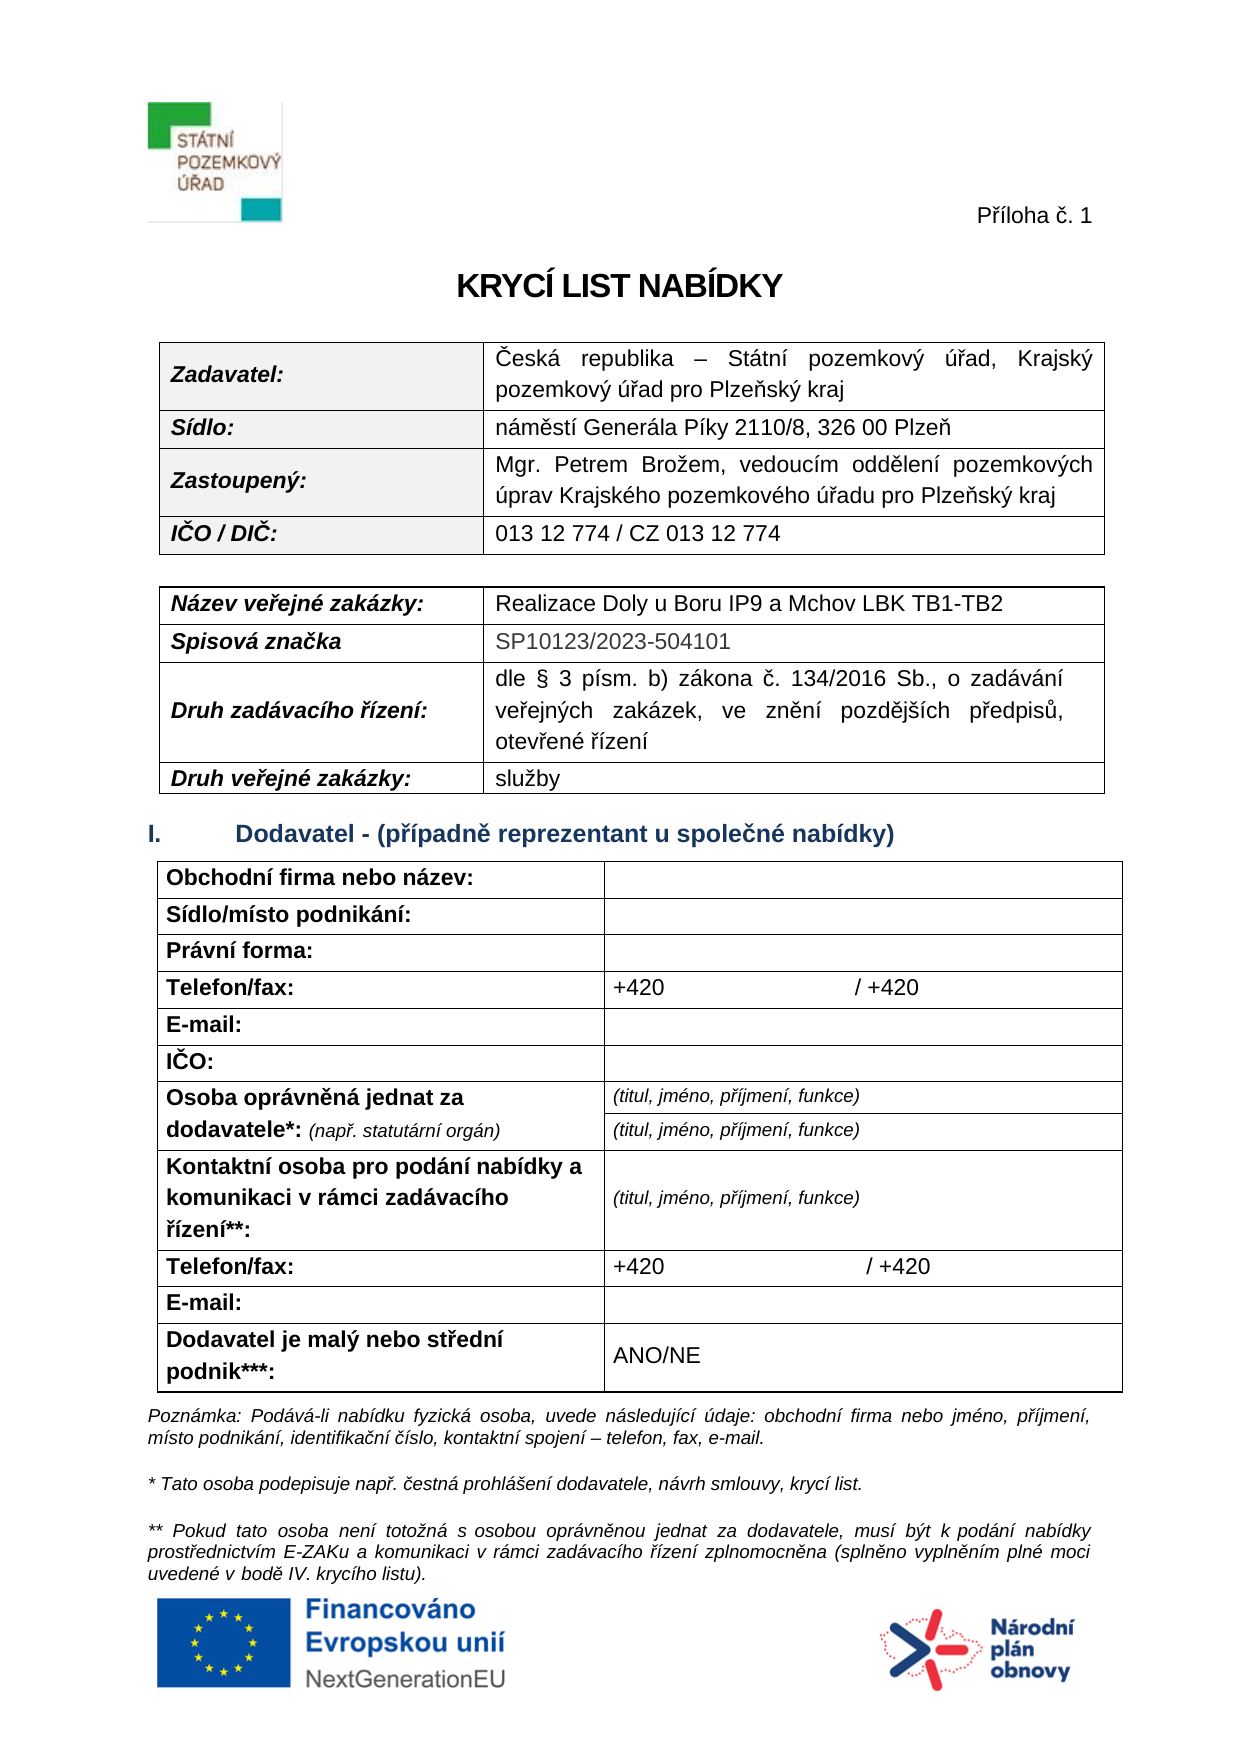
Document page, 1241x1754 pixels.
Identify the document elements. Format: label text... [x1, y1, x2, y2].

table_cell 013 12 774 / CZ 013 12 774 [484, 517, 1104, 554]
table_cell Spisová značka [160, 625, 483, 662]
table_cell Telefon/fax: [158, 1251, 604, 1286]
table_cell dle § 3 písm. b) zákona č. 134/2016 Sb., o zadávání veřejných zakázek, ve znění pozdějších předpisů, otevřené řízení [484, 663, 1104, 762]
table_cell ANO/NE [605, 1324, 1122, 1391]
table_cell služby [484, 763, 1104, 793]
table_cell [605, 935, 1122, 971]
table_cell Sídlo/místo podnikání: [158, 899, 604, 934]
table_cell Právní forma: [158, 935, 604, 971]
picture [147, 102, 284, 224]
table_cell [605, 1046, 1122, 1081]
table_cell Osoba oprávněná jednat za dodavatele*: (např. statutární orgán) [158, 1082, 604, 1149]
table_cell [605, 899, 1122, 934]
table_header Česká republika – Státní pozemkový úřad, Krajský pozemkový úřad pro Plzeňský kraj [484, 343, 1104, 410]
text Poznámka: Podává-li nabídku fyzická osoba, uvede následující údaje: obchodní firma nebo jméno, příjmení, místo podnikání, identifikační číslo, kontaktní spojení – telefon, fax, e-mail. [148, 1405, 1093, 1448]
picture [864, 1584, 1092, 1720]
table_cell Druh veřejné zakázky: [160, 763, 483, 793]
subtitle Dodavatel - (případně reprezentant u společné nabídky) [148, 819, 1093, 848]
table_header Obchodní firma nebo název: [158, 862, 604, 897]
text * Tato osoba podepisuje např. čestná prohlášení dodavatele, návrh smlouvy, krycí list. [148, 1473, 1093, 1494]
table_cell Kontaktní osoba pro podání nabídky a komunikaci v rámci zadávacího řízení**: [158, 1151, 604, 1249]
table_cell (titul, jméno, příjmení, funkce) [605, 1082, 1122, 1113]
table_cell IČO / DIČ: [160, 517, 483, 554]
table_cell SP10123/2023-504101 [484, 625, 1104, 662]
table_header Název veřejné zakázky: [160, 588, 483, 624]
table_header [605, 862, 1122, 897]
table_cell E-mail: [158, 1009, 604, 1044]
table_cell (titul, jméno, příjmení, funkce) [605, 1151, 1122, 1249]
table_cell Dodavatel je malý nebo střední podnik***: [158, 1324, 604, 1391]
table_header Zadavatel: [160, 343, 483, 410]
table_cell (titul, jméno, příjmení, funkce) [605, 1114, 1122, 1149]
table_cell náměstí Generála Píky 2110/8, 326 00 Plzeň [484, 411, 1104, 448]
text ** Pokud tato osoba není totožná s osobou oprávněnou jednat za dodavatele, musí být k podání nabídky prostřednictvím E-ZAKu a komunikaci v rámci zadávacího řízení zplnomocněna (splněno vyplněním plné moci uvedené v bodě IV. krycího listu). [148, 1519, 1093, 1584]
table_cell Zastoupený: [160, 449, 483, 516]
table_cell [605, 1009, 1122, 1044]
table_header Realizace Doly u Boru IP9 a Mchov LBK TB1-TB2 [484, 588, 1104, 624]
table_cell +420 / +420 [605, 972, 1122, 1008]
title Krycí list nabídky [148, 266, 1093, 304]
table_cell Druh zadávacího řízení: [160, 663, 483, 762]
table_cell +420 / +420 [605, 1251, 1122, 1286]
table_cell Mgr. Petrem Brožem, vedoucím oddělení pozemkových úprav Krajského pozemkového úřadu pro Plzeňský kraj [484, 449, 1104, 516]
table_cell Sídlo: [160, 411, 483, 448]
table_cell IČO: [158, 1046, 604, 1081]
table_cell Telefon/fax: [158, 972, 604, 1008]
table_cell [605, 1287, 1122, 1323]
table_cell E-mail: [158, 1287, 604, 1323]
picture [147, 1584, 531, 1699]
